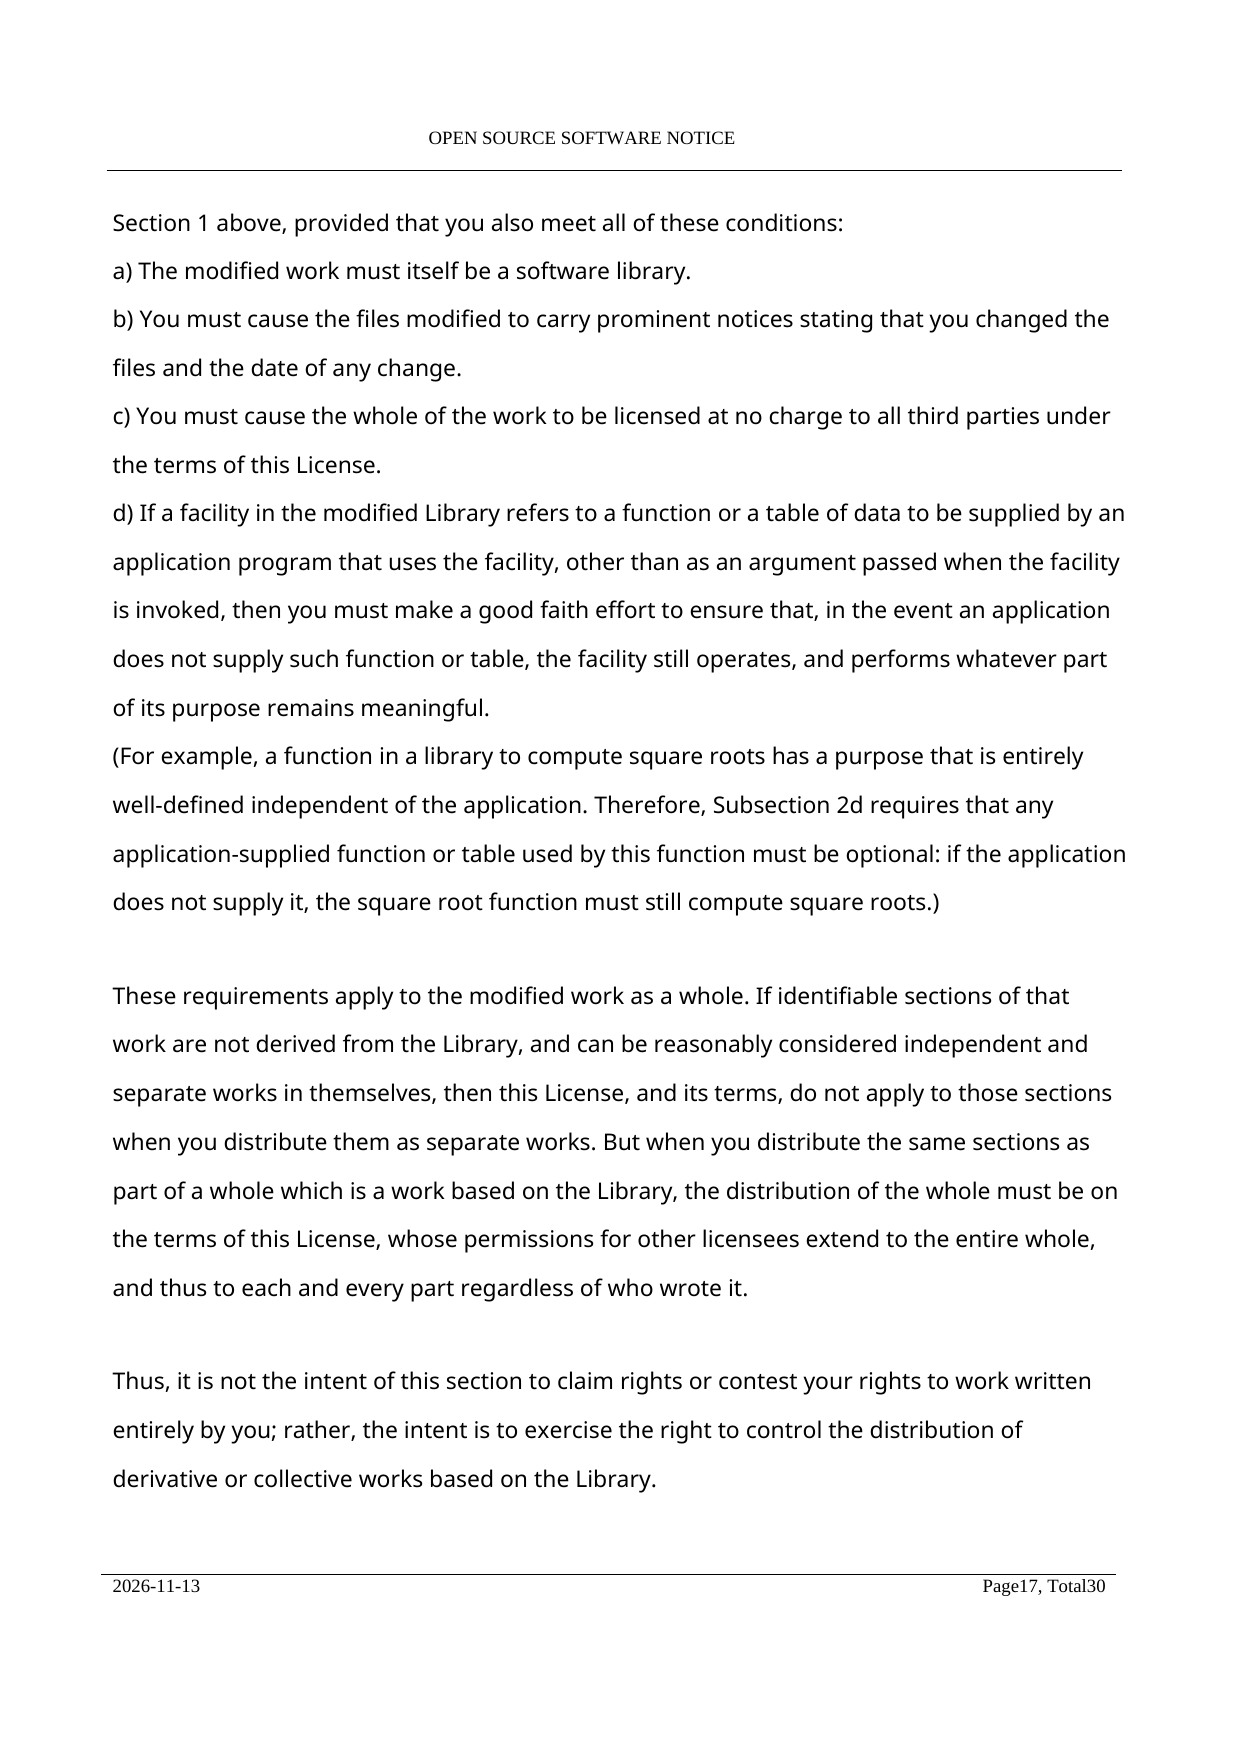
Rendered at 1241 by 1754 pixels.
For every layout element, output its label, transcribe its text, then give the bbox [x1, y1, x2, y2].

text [112, 206, 1128, 239]
text d) If a facility in the modified Library refers to a function or a table of data to be supplied by an application program that uses the facility, other than as an argument passed when the facility is invoked, then you must make a good faith effort to ensure that, in the event an application does not supply such function or table, the facility still operates, and performs whatever part of its purpose remains meaningful. [112, 496, 1128, 724]
text a) The modified work must itself be a software library. [112, 254, 1128, 287]
text c) You must cause the whole of the work to be licensed at no charge to all third parties under the terms of this License. [112, 399, 1128, 481]
text b) You must cause the files modified to carry prominent notices stating that you changed the files and the date of any change. [112, 303, 1128, 384]
text These requirements apply to the modified work as a whole. If identifiable sections of that work are not derived from the Library, and can be reasonably considered independent and separate works in themselves, then this License, and its terms, do not apply to those sections when you distribute them as separate works. But when you distribute the same sections as part of a whole which is a work based on the Library, the distribution of the whole must be on the terms of this License, whose permissions for other licensees extend to the entire whole, and thus to each and every part regardless of who wrote it. [112, 979, 1128, 1304]
text (For example, a function in a library to compute square roots has a purpose that is entirely well-defined independent of the application. Therefore, Subsection 2d requires that any application-supplied function or table used by this function must be optional: if the application does not supply it, the square root function must still compute square roots.) [112, 739, 1128, 918]
text Thus, it is not the intent of this section to claim rights or contest your rights to work written entirely by you; rather, the intent is to exercise the right to control the distribution of derivative or collective works based on the Library. [112, 1365, 1128, 1495]
